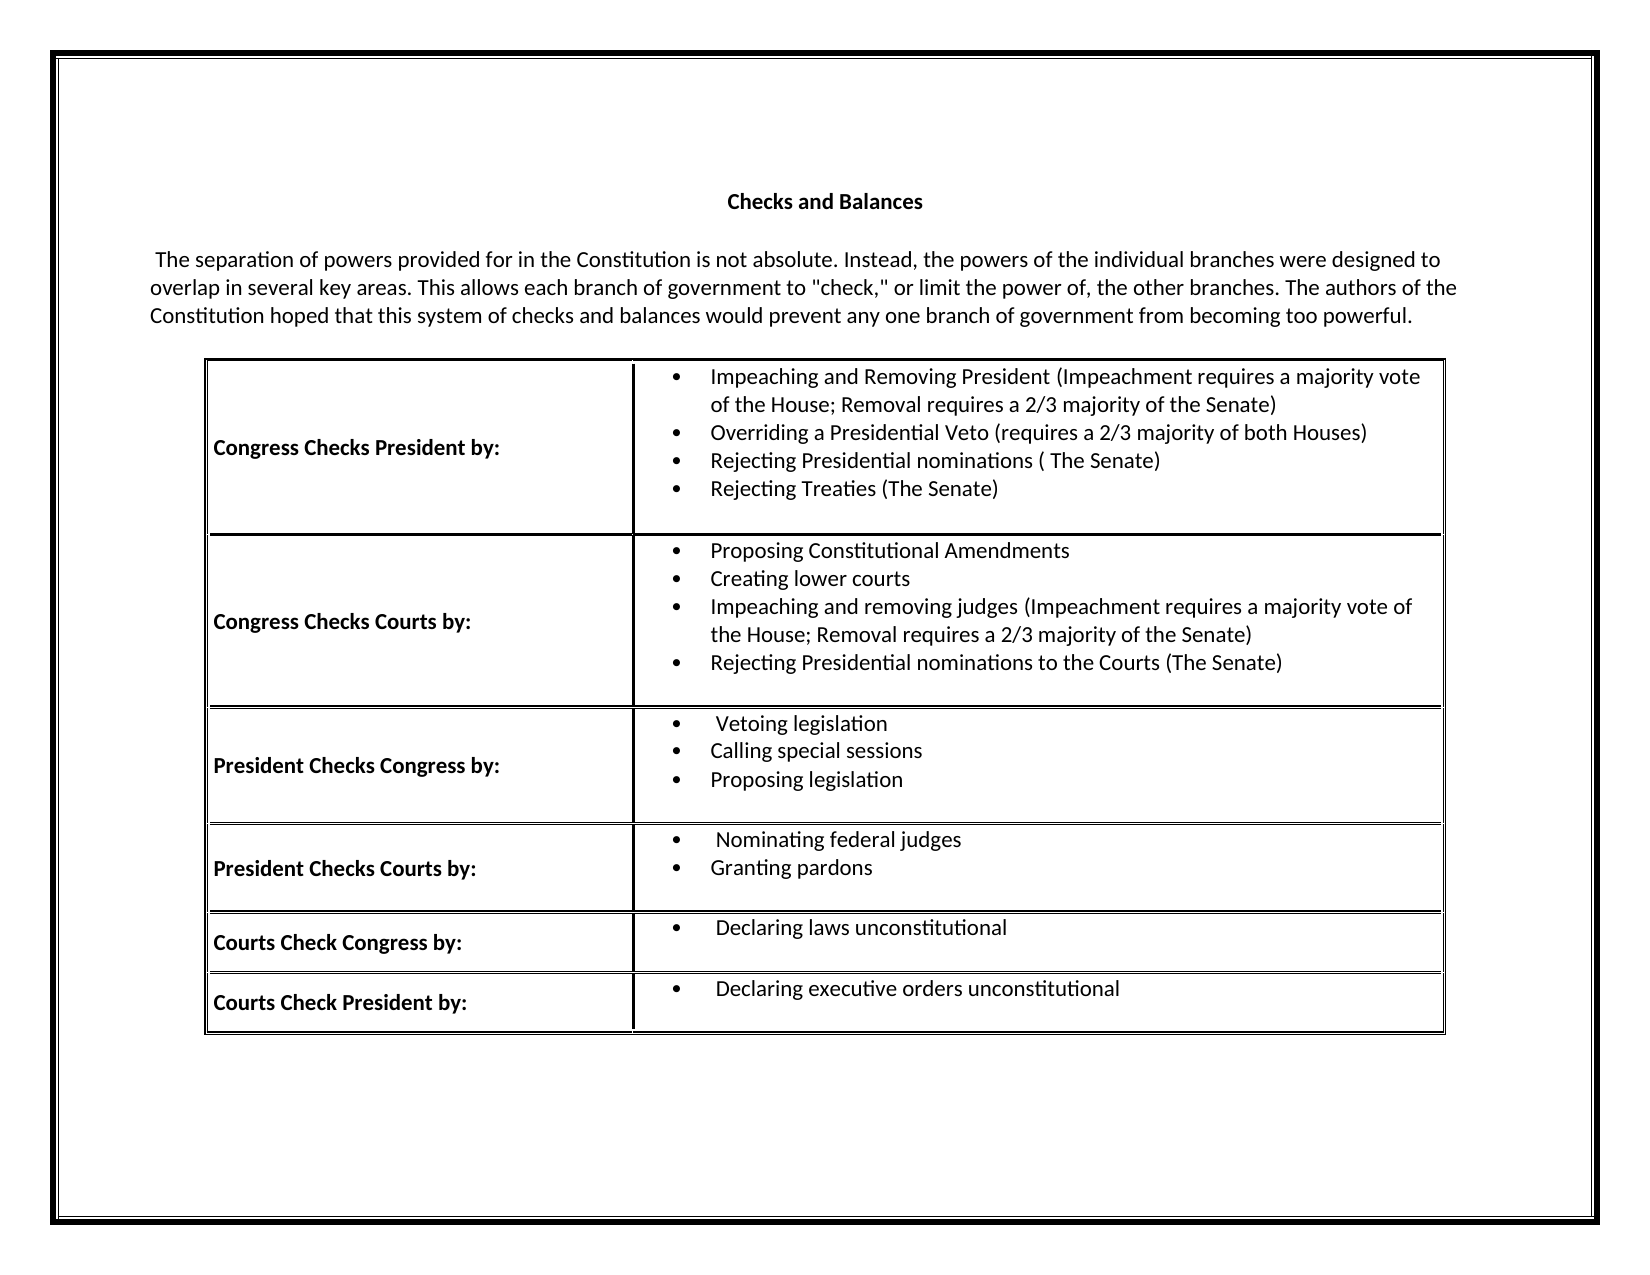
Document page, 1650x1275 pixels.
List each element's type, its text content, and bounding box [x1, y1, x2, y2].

table_cell President Checks Courts by: [208, 879, 632, 967]
table_cell Nominating federal judges Granting pardons [635, 879, 1443, 967]
text The separation of powers provided for in the Constitution is not absolute. Instead, the powers of the individual branches were designed to overlap in several key areas. This allows each branch of government to "check," or limit the power of, the other branches. The authors of the Constitution hoped that this system of checks and balances would prevent any one branch of government from becoming too powerful. [150, 302, 1500, 386]
table_cell Courts Check President by: [206, 1028, 633, 1072]
table_header Impeaching and Removing President (Impeachment requires a majority vote of the House; Removal requires a 2/3 majority of the Senate) Overriding a Presidential Veto (requires a 2/3 majority of both Houses) Rejecting Presidential nominations ( The Senate) Rejecting Treaties (The Senate) [633, 419, 1443, 590]
table_cell President Checks Congress by: [206, 763, 633, 879]
table_cell Declaring laws unconstitutional [635, 968, 1443, 1028]
table_header Congress Checks President by: [208, 417, 633, 590]
text Checks and Balances [150, 245, 1500, 273]
table_cell Vetoing legislation Calling special sessions Proposing legislation [633, 763, 1444, 879]
table_cell Congress Checks Courts by: [208, 590, 632, 763]
table_cell Courts Check Congress by: [208, 968, 632, 1028]
table_cell Proposing Constitutional Amendments Creating lower courts Impeaching and removing judges (Impeachment requires a majority vote of the House; Removal requires a 2/3 majority of the Senate) Rejecting Presidential nominations to the Courts (The Senate) [635, 590, 1443, 763]
table_cell Declaring executive orders unconstitutional [633, 1028, 1444, 1072]
